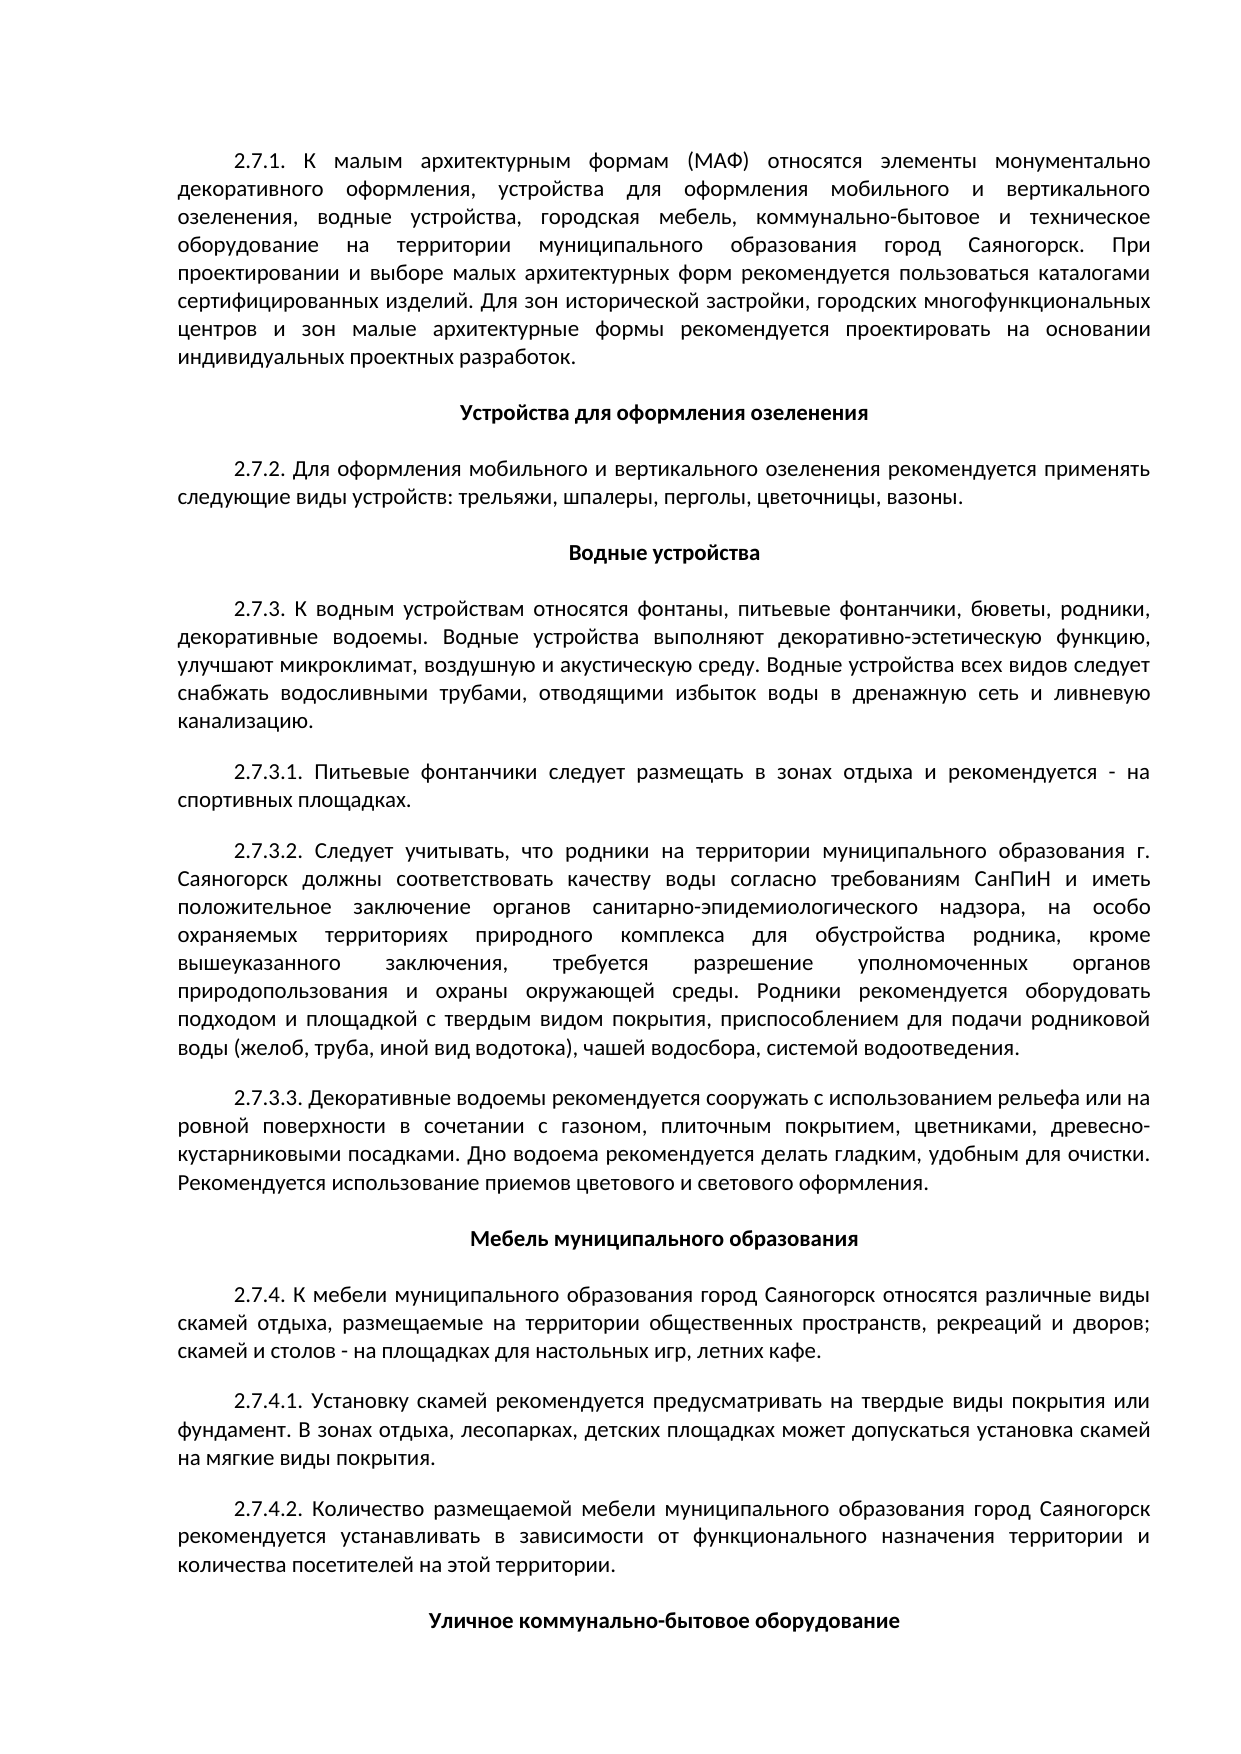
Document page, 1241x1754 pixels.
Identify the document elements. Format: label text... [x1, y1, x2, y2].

text 2.7.4.1. Установку скамей рекомендуется предусматривать на твердые виды покрытия или фундамент. В зонах отдыха, лесопарках, детских площадках может допускаться установка скамей на мягкие виды покрытия. [177, 1387, 1152, 1471]
title Мебель муниципального образования [177, 1224, 1152, 1252]
text 2.7.3.3. Декоративные водоемы рекомендуется сооружать с использованием рельефа или на ровной поверхности в сочетании с газоном, плиточным покрытием, цветниками, древесно-кустарниковыми посадками. Дно водоема рекомендуется делать гладким, удобным для очистки. Рекомендуется использование приемов цветового и светового оформления. [177, 1083, 1152, 1196]
title Уличное коммунально-бытовое оборудование [177, 1606, 1152, 1634]
text 2.7.3.1. Питьевые фонтанчики следует размещать в зонах отдыха и рекомендуется - на спортивных площадках. [177, 757, 1152, 813]
text 2.7.3.2. Следует учитывать, что родники на территории муниципального образования г. Саяногорск должны соответствовать качеству воды согласно требованиям СанПиН и иметь положительное заключение органов санитарно-эпидемиологического надзора, на особо охраняемых территориях природного комплекса для обустройства родника, кроме вышеуказанного заключения, требуется разрешение уполномоченных органов природопользования и охраны окружающей среды. Родники рекомендуется оборудовать подходом и площадкой с твердым видом покрытия, приспособлением для подачи родниковой воды (желоб, труба, иной вид водотока), чашей водосбора, системой водоотведения. [177, 836, 1152, 1061]
title Устройства для оформления озеленения [177, 398, 1152, 426]
text 2.7.2. Для оформления мобильного и вертикального озеленения рекомендуется применять следующие виды устройств: трельяжи, шпалеры, перголы, цветочницы, вазоны. [177, 454, 1152, 510]
text 2.7.4. К мебели муниципального образования город Саяногорск относятся различные виды скамей отдыха, размещаемые на территории общественных пространств, рекреаций и дворов; скамей и столов - на площадках для настольных игр, летних кафе. [177, 1280, 1152, 1364]
text 2.7.4.2. Количество размещаемой мебели муниципального образования город Саяногорск рекомендуется устанавливать в зависимости от функционального назначения территории и количества посетителей на этой территории. [177, 1494, 1152, 1578]
text 2.7.3. К водным устройствам относятся фонтаны, питьевые фонтанчики, бюветы, родники, декоративные водоемы. Водные устройства выполняют декоративно-эстетическую функцию, улучшают микроклимат, воздушную и акустическую среду. Водные устройства всех видов следует снабжать водосливными трубами, отводящими избыток воды в дренажную сеть и ливневую канализацию. [177, 594, 1152, 734]
title Водные устройства [177, 538, 1152, 566]
text 2.7.1. К малым архитектурным формам (МАФ) относятся элементы монументально декоративного оформления, устройства для оформления мобильного и вертикального озеленения, водные устройства, городская мебель, коммунально-бытовое и техническое оборудование на территории муниципального образования город Саяногорск. При проектировании и выборе малых архитектурных форм рекомендуется пользоваться каталогами сертифицированных изделий. Для зон исторической застройки, городских многофункциональных центров и зон малые архитектурные формы рекомендуется проектировать на основании индивидуальных проектных разработок. [177, 146, 1152, 370]
